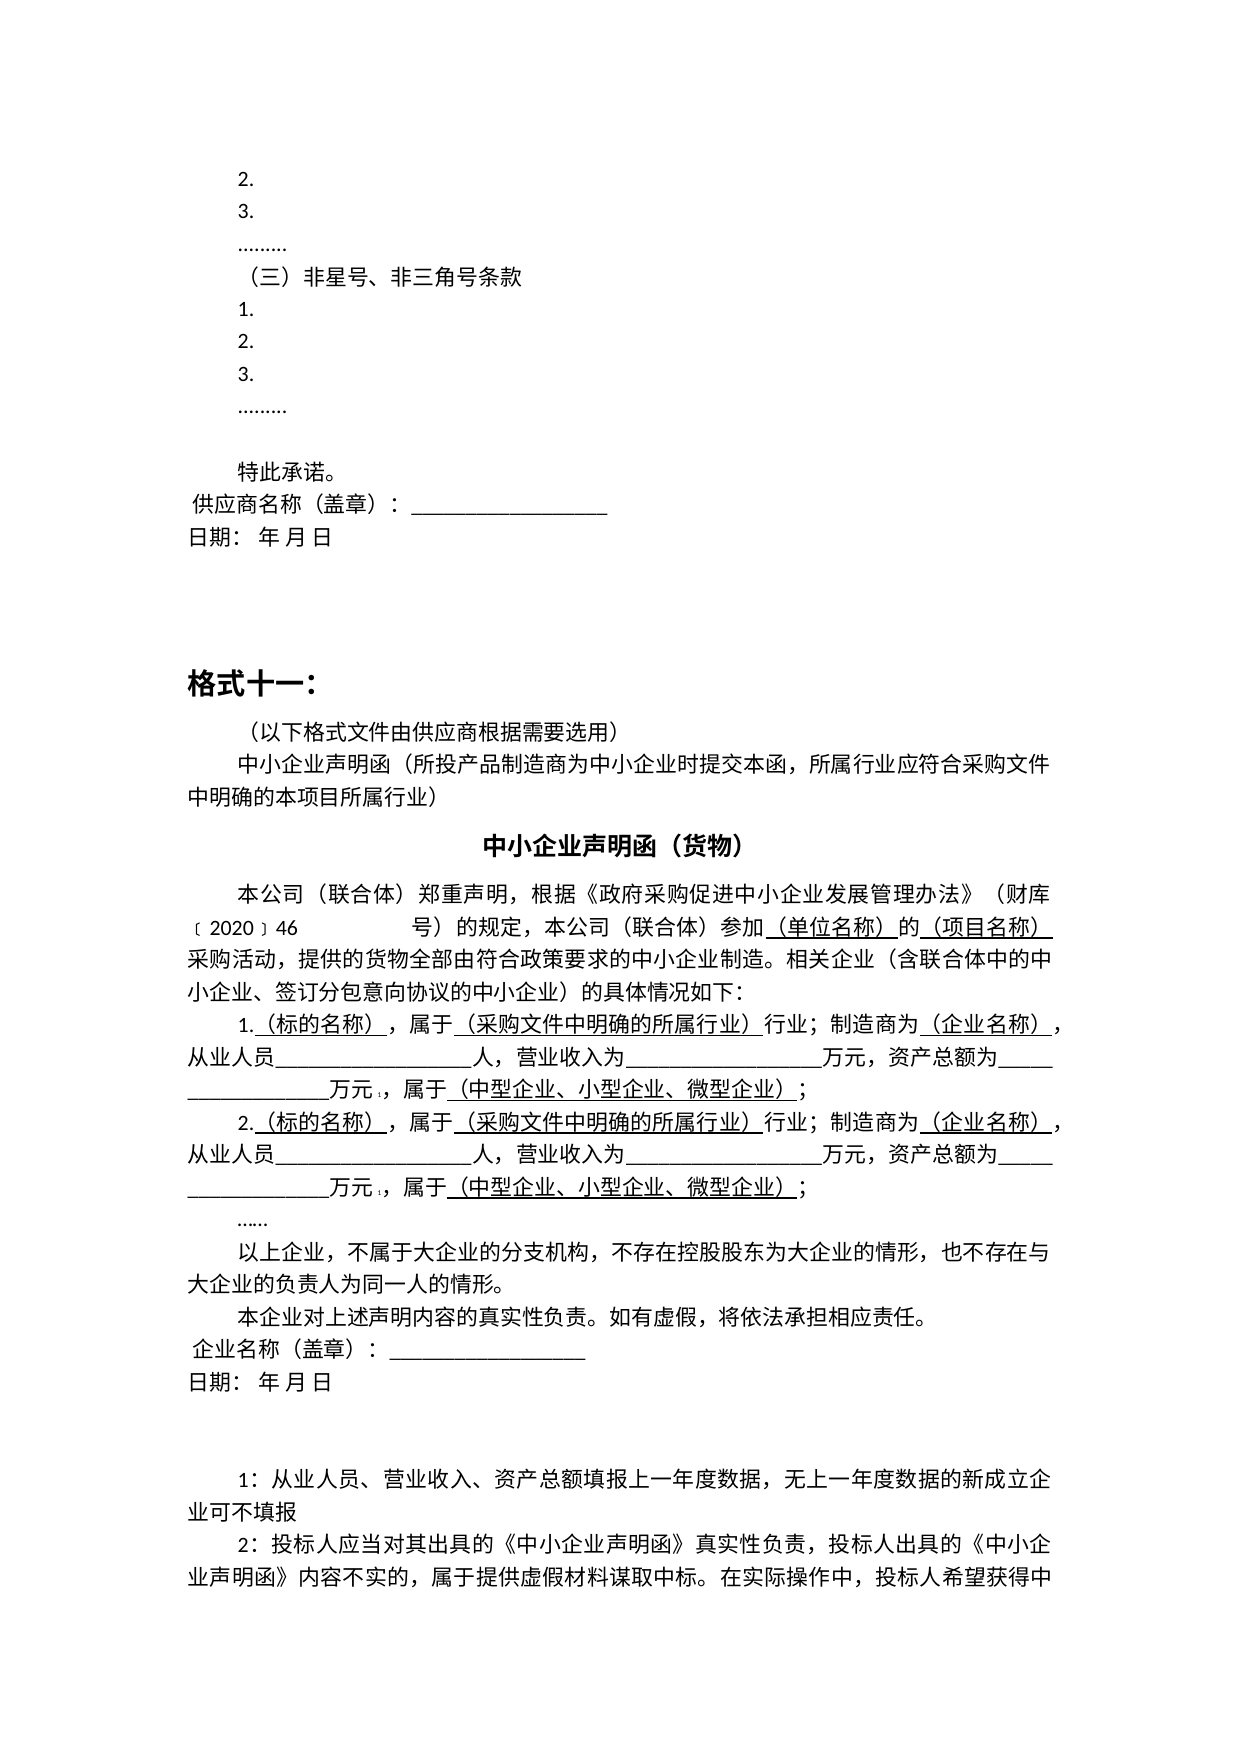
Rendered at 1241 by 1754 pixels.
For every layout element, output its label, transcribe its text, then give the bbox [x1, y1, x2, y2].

text 本企业对上述声明内容的真实性负责。如有虚假，将依法承担相应责任。 [187, 1299, 1053, 1332]
text 中小企业声明函（货物） [187, 812, 1053, 877]
text 3. [187, 357, 1053, 389]
text 1.（标的名称），属于（采购文件中明确的所属行业）行业；制造商为（企业名称），从业人员__________________人，营业收入为__________________万元，资产总额为__________________万元1，属于（中型企业、小型企业、微型企业）； [187, 1007, 1053, 1104]
text 供应商名称（盖章）：__________________ [187, 487, 1053, 519]
text 以上企业，不属于大企业的分支机构，不存在控股股东为大企业的情形，也不存在与大企业的负责人为同一人的情形。 [187, 1234, 1053, 1299]
text ......... [187, 227, 1053, 259]
text 2. [187, 162, 1053, 194]
text ......... [187, 389, 1053, 454]
text （以下格式文件由供应商根据需要选用） [187, 714, 1053, 747]
text 3. [187, 194, 1053, 227]
text 2. [187, 324, 1053, 357]
text 本公司（联合体）郑重声明，根据《政府采购促进中小企业发展管理办法》（财库﹝2020﹞46 号）的规定，本公司（联合体）参加（单位名称）的（项目名称）采购活动，提供的货物全部由符合政策要求的中小企业制造。相关企业（含联合体中的中小企业、签订分包意向协议的中小企业）的具体情况如下： [187, 877, 1053, 1007]
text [187, 1527, 1053, 1592]
text 特此承诺。 [187, 454, 1053, 487]
text 2.（标的名称），属于（采购文件中明确的所属行业）行业；制造商为（企业名称），从业人员__________________人，营业收入为__________________万元，资产总额为__________________万元1，属于（中型企业、小型企业、微型企业）； [187, 1104, 1053, 1202]
text 日期： 年 月 日 [187, 519, 1053, 552]
text 日期： 年 月 日 [187, 1364, 1053, 1397]
text 中小企业声明函（所投产品制造商为中小企业时提交本函，所属行业应符合采购文件中明确的本项目所属行业） [187, 747, 1053, 812]
text （三）非星号、非三角号条款 [187, 259, 1053, 292]
text 格式十一： [187, 649, 1053, 714]
text …… [187, 1202, 1053, 1234]
text 企业名称（盖章）：__________________ [187, 1332, 1053, 1364]
text 1：从业人员、营业收入、资产总额填报上一年度数据，无上一年度数据的新成立企业可不填报 [187, 1462, 1053, 1527]
text 1. [187, 292, 1053, 324]
